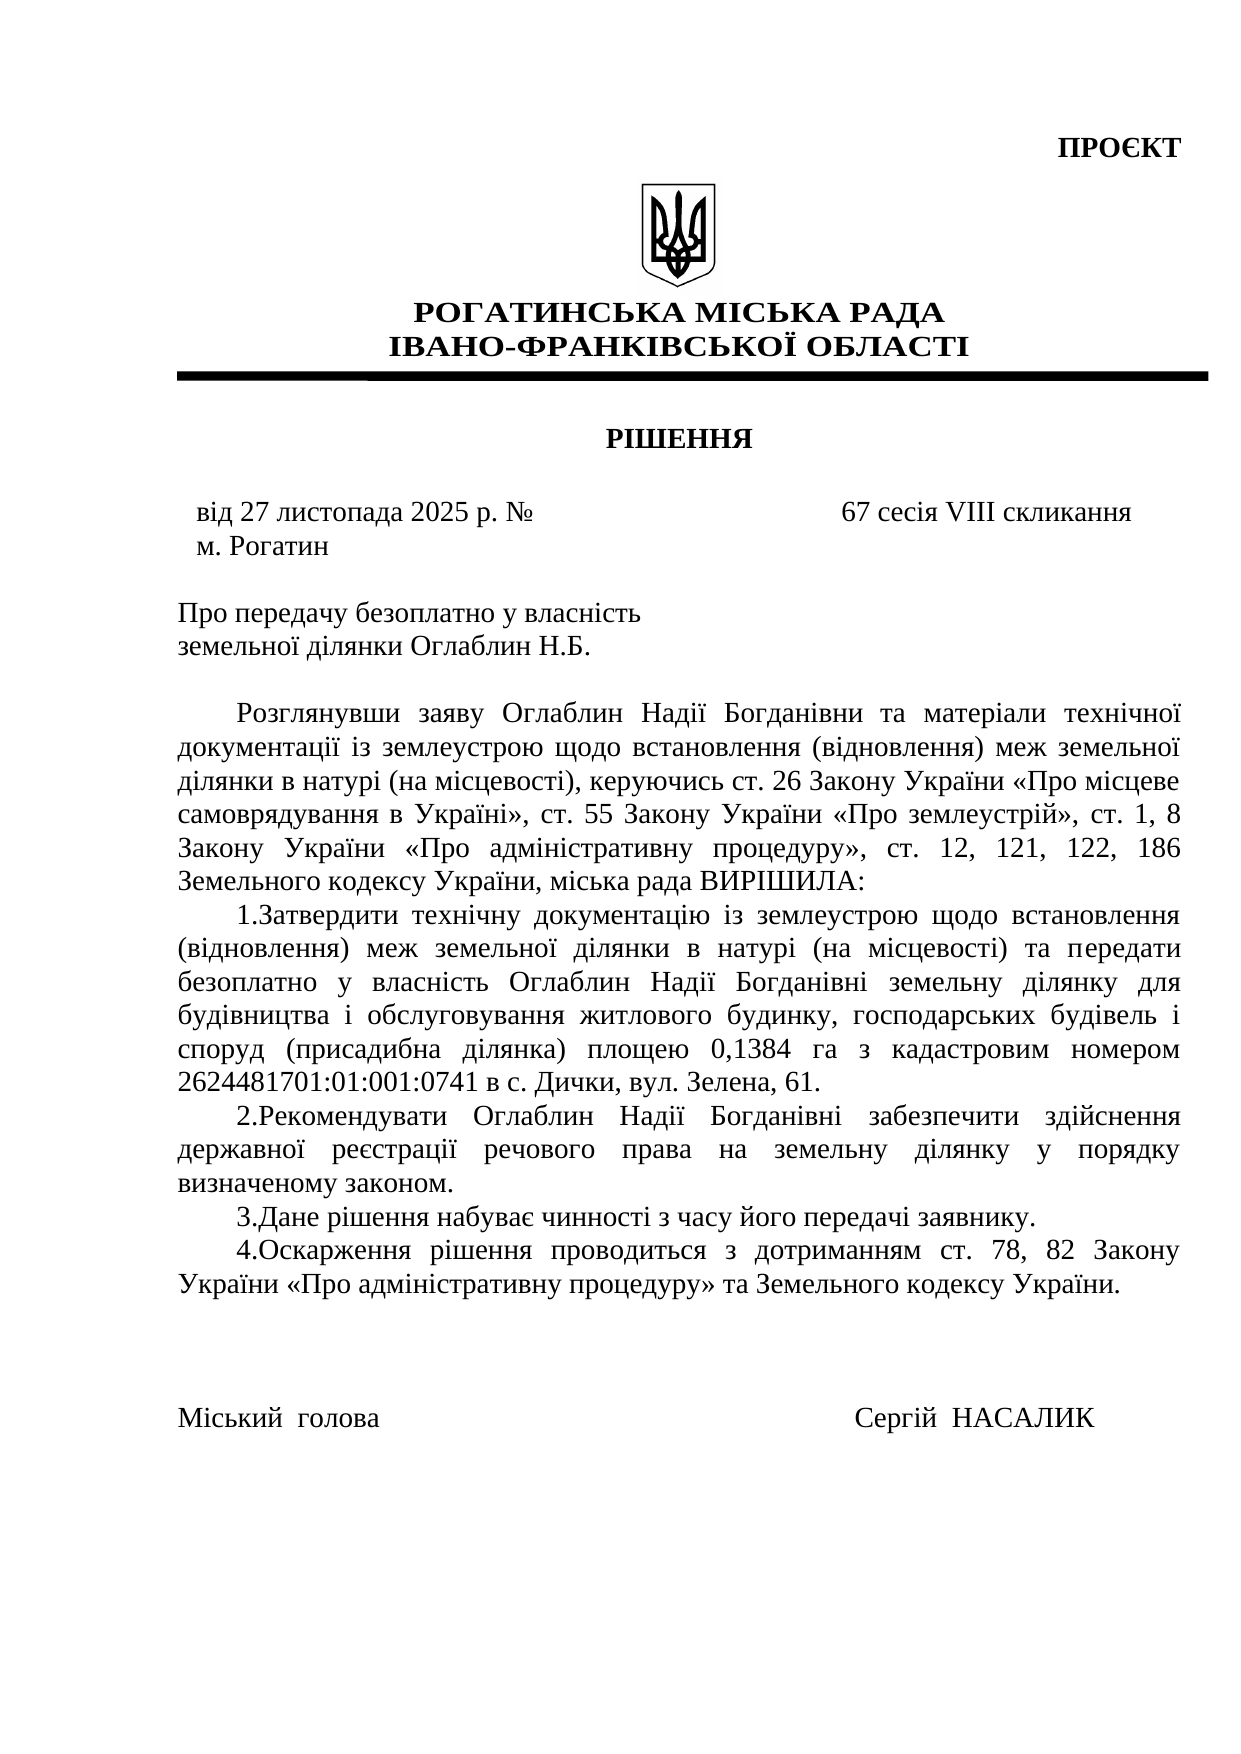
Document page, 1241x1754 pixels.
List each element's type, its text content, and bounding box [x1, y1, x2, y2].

text РОГАТИНСЬКА МІСЬКА РАДА [177, 295, 1181, 329]
text 4.Оскарження рішення проводиться з дотриманням ст. 78, 82 Закону України «Про адміністративну процедуру» та Земельного кодексу України. [177, 1232, 1181, 1299]
text ІВАНО-ФРАНКІВСЬКОЇ ОБЛАСТІ [177, 329, 1181, 362]
text Міський голова Сергій НАСАЛИК [177, 1400, 1181, 1433]
text Розглянувши заяву Оглаблин Надії Богданівни та матеріали технічної документації із землеустрою щодо встановлення (відновлення) меж земельної ділянки в натурі (на місцевості), керуючись ст. 26 Закону України «Про місцеве самоврядування в Україні», ст. 55 Закону України «Про землеустрій», ст. 1, 8 Закону України «Про адміністративну процедуру», ст. 12, 121, 122, 186 Земельного кодексу України, міська рада ВИРІШИЛА: [177, 696, 1181, 897]
text Про передачу безоплатно у власність [177, 595, 1237, 628]
text 3.Дане рішення набуває чинності з часу його передачі заявнику. [177, 1199, 1181, 1232]
text земельної ділянки Оглаблин Н.Б. [177, 628, 1181, 662]
text м. Рогатин [196, 528, 1237, 561]
text 2.Рекомендувати Оглаблин Надії Богданівні забезпечити здійснення державної реєстрації речового права на земельну ділянку у порядку визначеному законом. [177, 1098, 1181, 1199]
text РІШЕННЯ [177, 421, 1181, 454]
text від 27 листопада 2025 р. № 67 сесія VIII скликання [196, 494, 1237, 528]
text ПРОЄКТ [177, 131, 1181, 164]
text 1.Затвердити технічну документацію із землеустрою щодо встановлення (відновлення) меж земельної ділянки в натурі (на місцевості) та передати безоплатно у власність Оглаблин Надії Богданівні земельну ділянку для будівництва і обслуговування житлового будинку, господарських будівель і споруд (присадибна ділянка) площею 0,1384 га з кадастровим номером 2624481701:01:001:0741 в с. Дички, вул. Зелена, 61. [177, 897, 1181, 1098]
